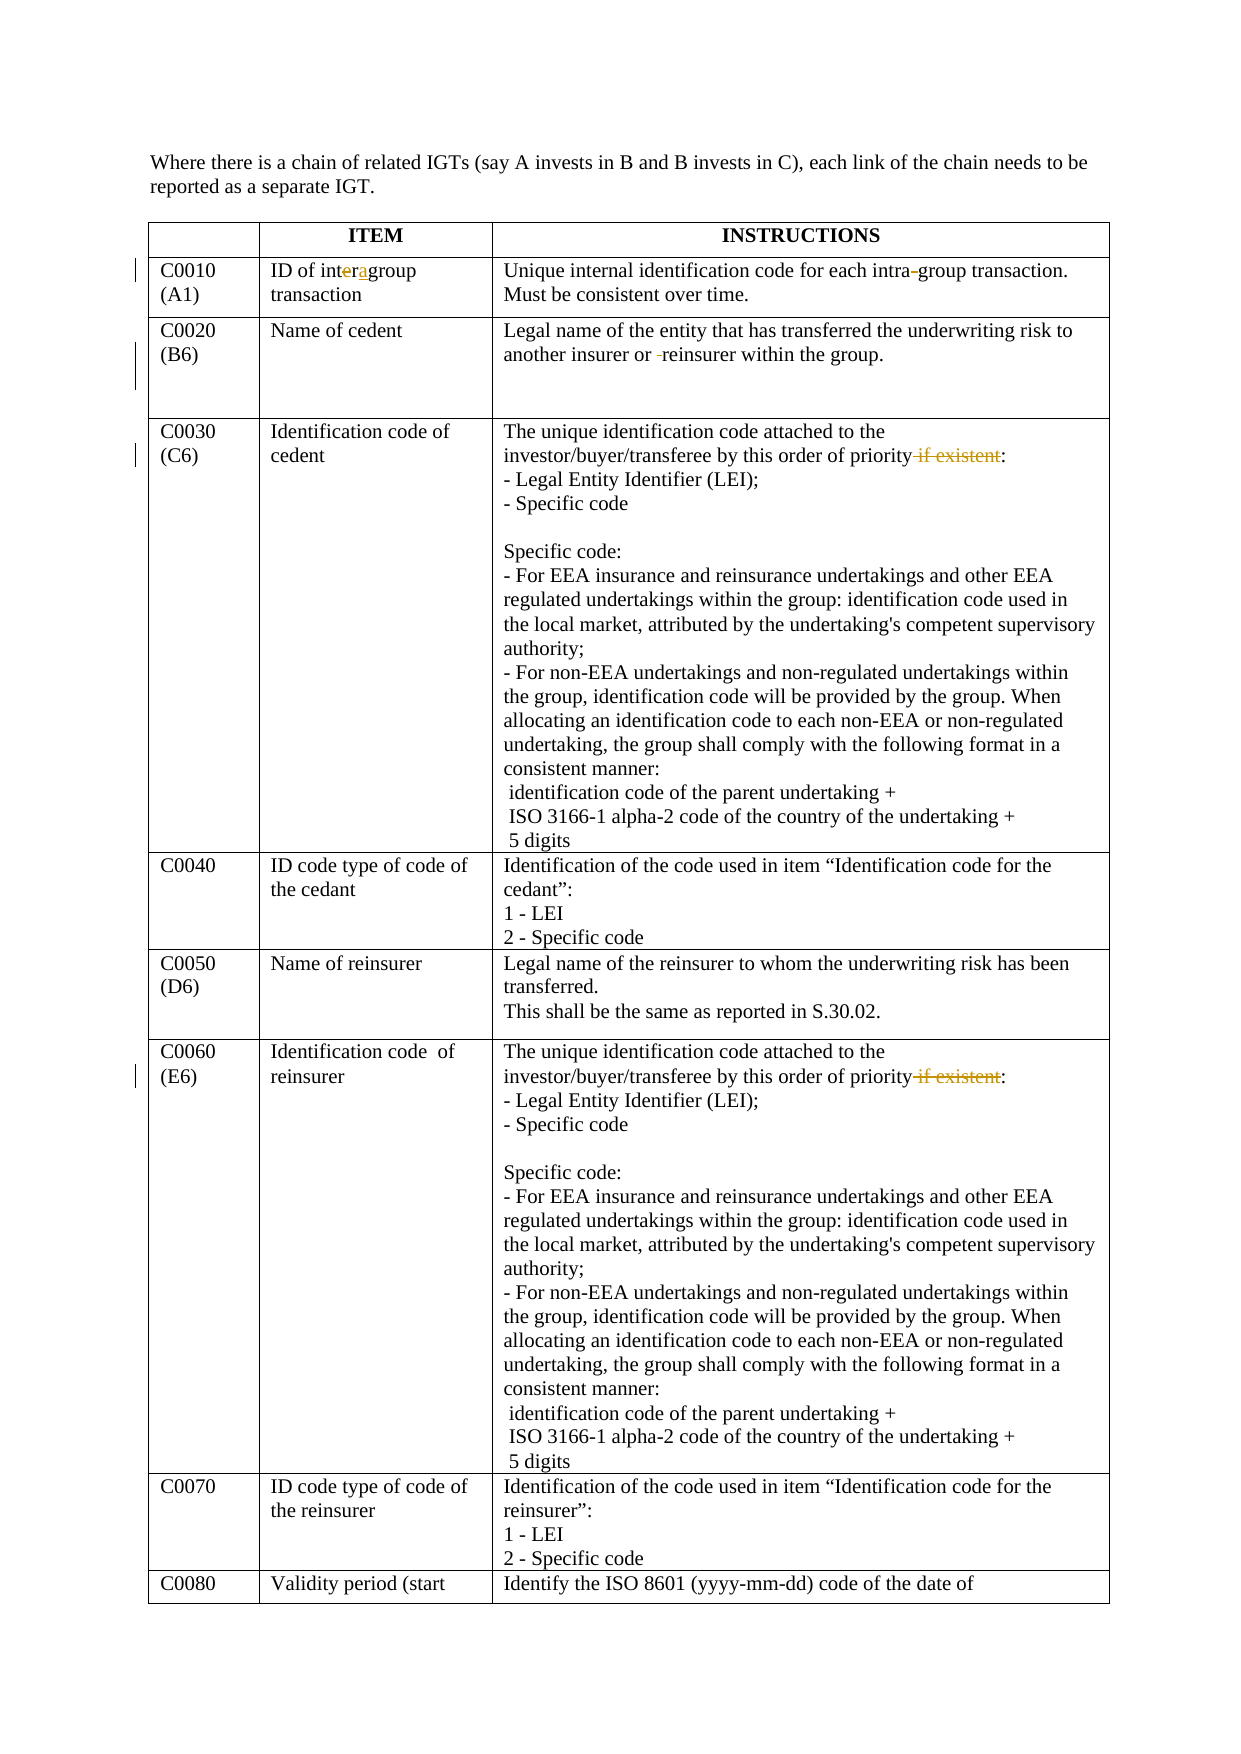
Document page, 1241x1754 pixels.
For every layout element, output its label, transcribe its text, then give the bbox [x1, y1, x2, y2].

table_cell Identification of the code used in item “Identification code for the cedant”: 1 - LEI 2 - Specific code [493, 853, 1109, 949]
table_cell Name of cedent [260, 318, 492, 418]
table_cell Name of reinsurer [260, 950, 492, 1038]
table_cell Identification code of reinsurer [260, 1040, 492, 1473]
table_cell C0050 (D6) [149, 950, 259, 1038]
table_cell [493, 1571, 1109, 1603]
table_cell C0070 [149, 1474, 259, 1570]
table_cell ID of intrgroup transaction [260, 258, 492, 317]
table_cell Legal name of the entity that has transferred the underwriting risk to another insurer or reinsurer within the group. [493, 318, 1109, 418]
table_cell C0080 (F6) [149, 1571, 259, 1603]
table_cell The unique identification code attached to the investor/buyer/transferee by this order of priority: - Legal Entity Identifier (LEI); - Specific code Specific code: - For EEA insurance and reinsurance undertakings and other EEA regulated undertakings within the group: identification code used in the local market, attributed by the undertaking's competent supervisory authority; - For non-EEA undertakings and non-regulated undertakings within the group, identification code will be provided by the group. When allocating an identification code to each non-EEA or non-regulated undertaking, the group shall comply with the following format in a consistent manner: identification code of the parent undertaking + ISO 3166-1 alpha-2 code of the country of the undertaking + 5 digits [493, 1040, 1109, 1473]
table_cell Legal name of the reinsurer to whom the underwriting risk has been transferred. This shall be the same as reported in S.30.02. [493, 950, 1109, 1038]
table_cell C0010 (A1) [149, 258, 259, 317]
table_cell Identification of the code used in item “Identification code for the reinsurer”: 1 - LEI 2 - Specific code [493, 1474, 1109, 1570]
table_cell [260, 1571, 492, 1603]
table_header ITEM [260, 223, 492, 257]
table_cell ID code type of code of the reinsurer [260, 1474, 492, 1570]
table_cell C0040 [149, 853, 259, 949]
table_cell The unique identification code attached to the investor/buyer/transferee by this order of priority: - Legal Entity Identifier (LEI); - Specific code Specific code: - For EEA insurance and reinsurance undertakings and other EEA regulated undertakings within the group: identification code used in the local market, attributed by the undertaking's competent supervisory authority; - For non-EEA undertakings and non-regulated undertakings within the group, identification code will be provided by the group. When allocating an identification code to each non-EEA or non-regulated undertaking, the group shall comply with the following format in a consistent manner: identification code of the parent undertaking + ISO 3166-1 alpha-2 code of the country of the undertaking + 5 digits [493, 419, 1109, 852]
table_header [149, 223, 259, 257]
table_cell ID code type of code of the cedant [260, 853, 492, 949]
table_cell C0060 (E6) [149, 1040, 259, 1473]
table_cell Unique internal identification code for each intragroup transaction. Must be consistent over time. [493, 258, 1109, 317]
text Where there is a chain of related IGTs (say A invests in B and B invests in C), each link of the chain needs to be reported as a separate IGT. [150, 150, 1090, 198]
table_cell Identification code of cedent [260, 419, 492, 852]
table_cell C0020 (B6) [149, 318, 259, 418]
table_cell C0030 (C6) [149, 419, 259, 852]
table_header INSTRUCTIONS [493, 223, 1109, 257]
